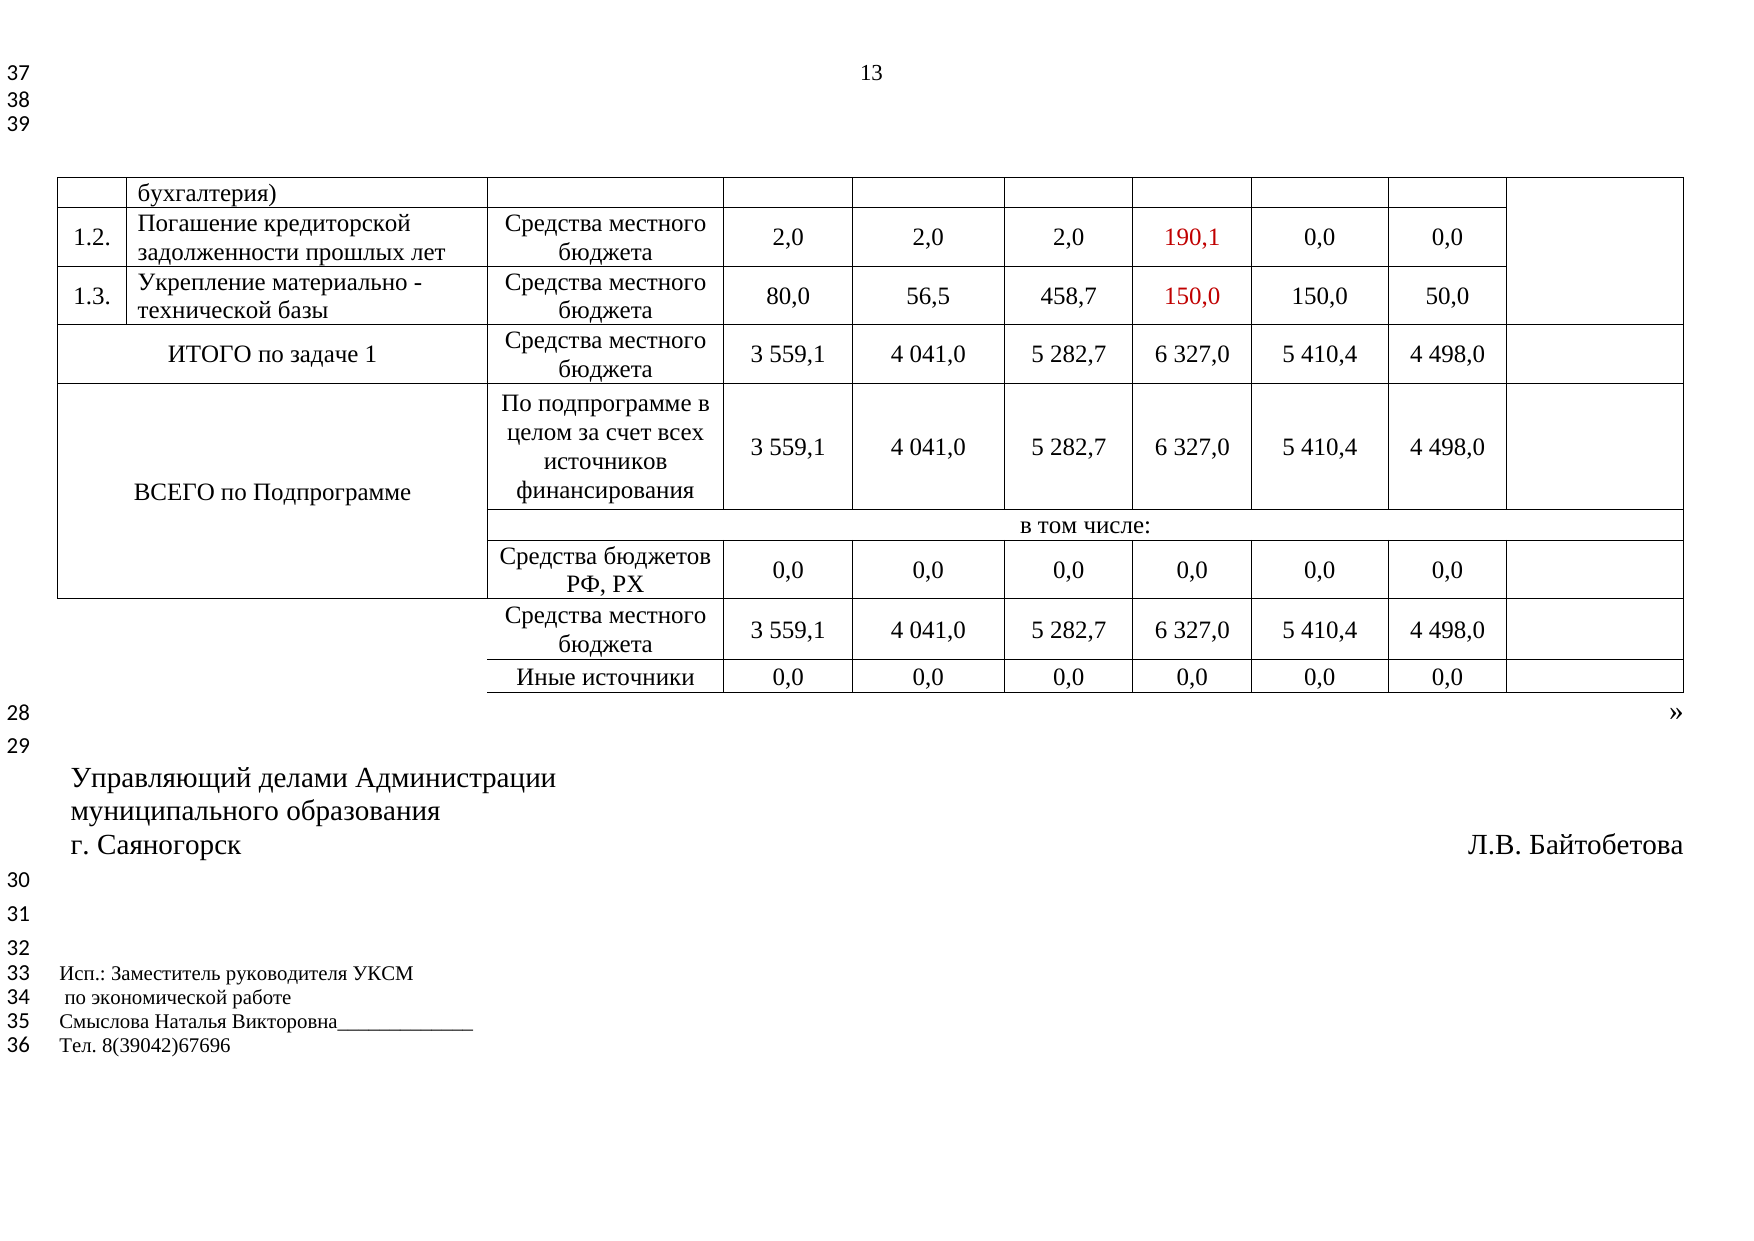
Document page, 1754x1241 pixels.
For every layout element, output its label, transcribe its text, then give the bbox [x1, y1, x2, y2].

table_cell [1507, 599, 1683, 659]
table_cell 5 410,4 [1252, 599, 1388, 659]
table_cell 0,0 [1389, 541, 1506, 598]
table_cell [1507, 660, 1683, 692]
table_cell [58, 178, 126, 207]
table_cell 1.3. [58, 267, 126, 324]
table_cell 50,0 [1389, 267, 1506, 324]
table_cell [1507, 541, 1683, 598]
table_cell 80,0 [724, 267, 852, 324]
table_cell 1.2. [58, 208, 126, 266]
table_cell бухгалтерия) [127, 178, 487, 207]
table_cell 458,7 [1005, 267, 1132, 324]
table_cell [1507, 325, 1683, 383]
table_cell 150,0 [1133, 267, 1251, 324]
table_cell [1507, 384, 1683, 508]
table_cell 56,5 [853, 267, 1004, 324]
table_cell 0,0 [724, 541, 852, 598]
table_cell Средства местного бюджета [488, 208, 723, 266]
table_cell 4 041,0 [853, 384, 1004, 508]
table_cell 4 498,0 [1389, 325, 1506, 383]
table_cell 4 498,0 [1389, 384, 1506, 508]
table_cell 5 282,7 [1005, 384, 1132, 508]
table_cell Укрепление материально - технической базы [127, 267, 487, 324]
table_cell 6 327,0 [1133, 325, 1251, 383]
table_cell 5 410,4 [1252, 325, 1388, 383]
table_cell 0,0 [1133, 541, 1251, 598]
table_header Л.В. Байтобетова [882, 760, 1694, 861]
table_header Управляющий делами Администрации муниципального образования г. Саяногорск [59, 760, 882, 861]
table_cell По подпрограмме в целом за счет всех источников финансирования [488, 384, 723, 508]
table_cell 5 282,7 [1005, 599, 1132, 659]
table_cell 0,0 [1389, 660, 1506, 692]
table_cell [724, 178, 852, 207]
table_cell [1005, 178, 1132, 207]
table_cell 3 559,1 [724, 325, 852, 383]
table_cell 2,0 [1005, 208, 1132, 266]
table_cell 0,0 [1252, 208, 1388, 266]
text Смыслова Наталья Викторовна_____________ [59, 1009, 1683, 1033]
table_cell Средства местного бюджета [488, 325, 723, 383]
table_cell 0,0 [853, 660, 1004, 692]
table_cell Средства местного бюджета [488, 267, 723, 324]
table_cell 3 559,1 [724, 384, 852, 508]
table_cell 2,0 [724, 208, 852, 266]
table_cell 6 327,0 [1133, 599, 1251, 659]
table_cell 0,0 [1133, 660, 1251, 692]
table_cell 2,0 [853, 208, 1004, 266]
text Тел. 8(39042)67696 [59, 1033, 1683, 1057]
table_cell [1507, 178, 1683, 324]
table_cell [853, 178, 1004, 207]
table_cell ВСЕГО по Подпрограмме [58, 384, 487, 598]
text по экономической работе [59, 985, 1683, 1009]
table_cell 4 498,0 [1389, 599, 1506, 659]
table_cell 0,0 [1389, 208, 1506, 266]
table_cell 0,0 [853, 541, 1004, 598]
table_cell 0,0 [1252, 541, 1388, 598]
table_cell 6 327,0 [1133, 384, 1251, 508]
table_cell [1252, 178, 1388, 207]
table_cell 5 282,7 [1005, 325, 1132, 383]
table_cell 4 041,0 [853, 599, 1004, 659]
table_cell Иные источники [487, 660, 723, 692]
table_cell [1389, 178, 1506, 207]
table_cell 0,0 [1252, 660, 1388, 692]
table_cell 0,0 [724, 660, 852, 692]
table_cell 190,1 [1133, 208, 1251, 266]
text » [59, 693, 1683, 726]
table_cell [488, 178, 723, 207]
table_cell ИТОГО по задаче 1 [58, 325, 487, 383]
table_cell 4 041,0 [853, 325, 1004, 383]
table_cell в том числе: [488, 510, 1683, 540]
table_cell Погашение кредиторской задолженности прошлых лет [127, 208, 487, 266]
table_cell 3 559,1 [724, 599, 852, 659]
table_cell 5 410,4 [1252, 384, 1388, 508]
table_cell Средства бюджетов РФ, РХ [488, 541, 723, 598]
table_cell Средства местного бюджета [487, 599, 723, 659]
text Исп.: Заместитель руководителя УКСМ [59, 961, 1683, 985]
table_cell 0,0 [1005, 541, 1132, 598]
table_cell [1133, 178, 1251, 207]
table_cell 150,0 [1252, 267, 1388, 324]
table_cell 0,0 [1005, 660, 1132, 692]
